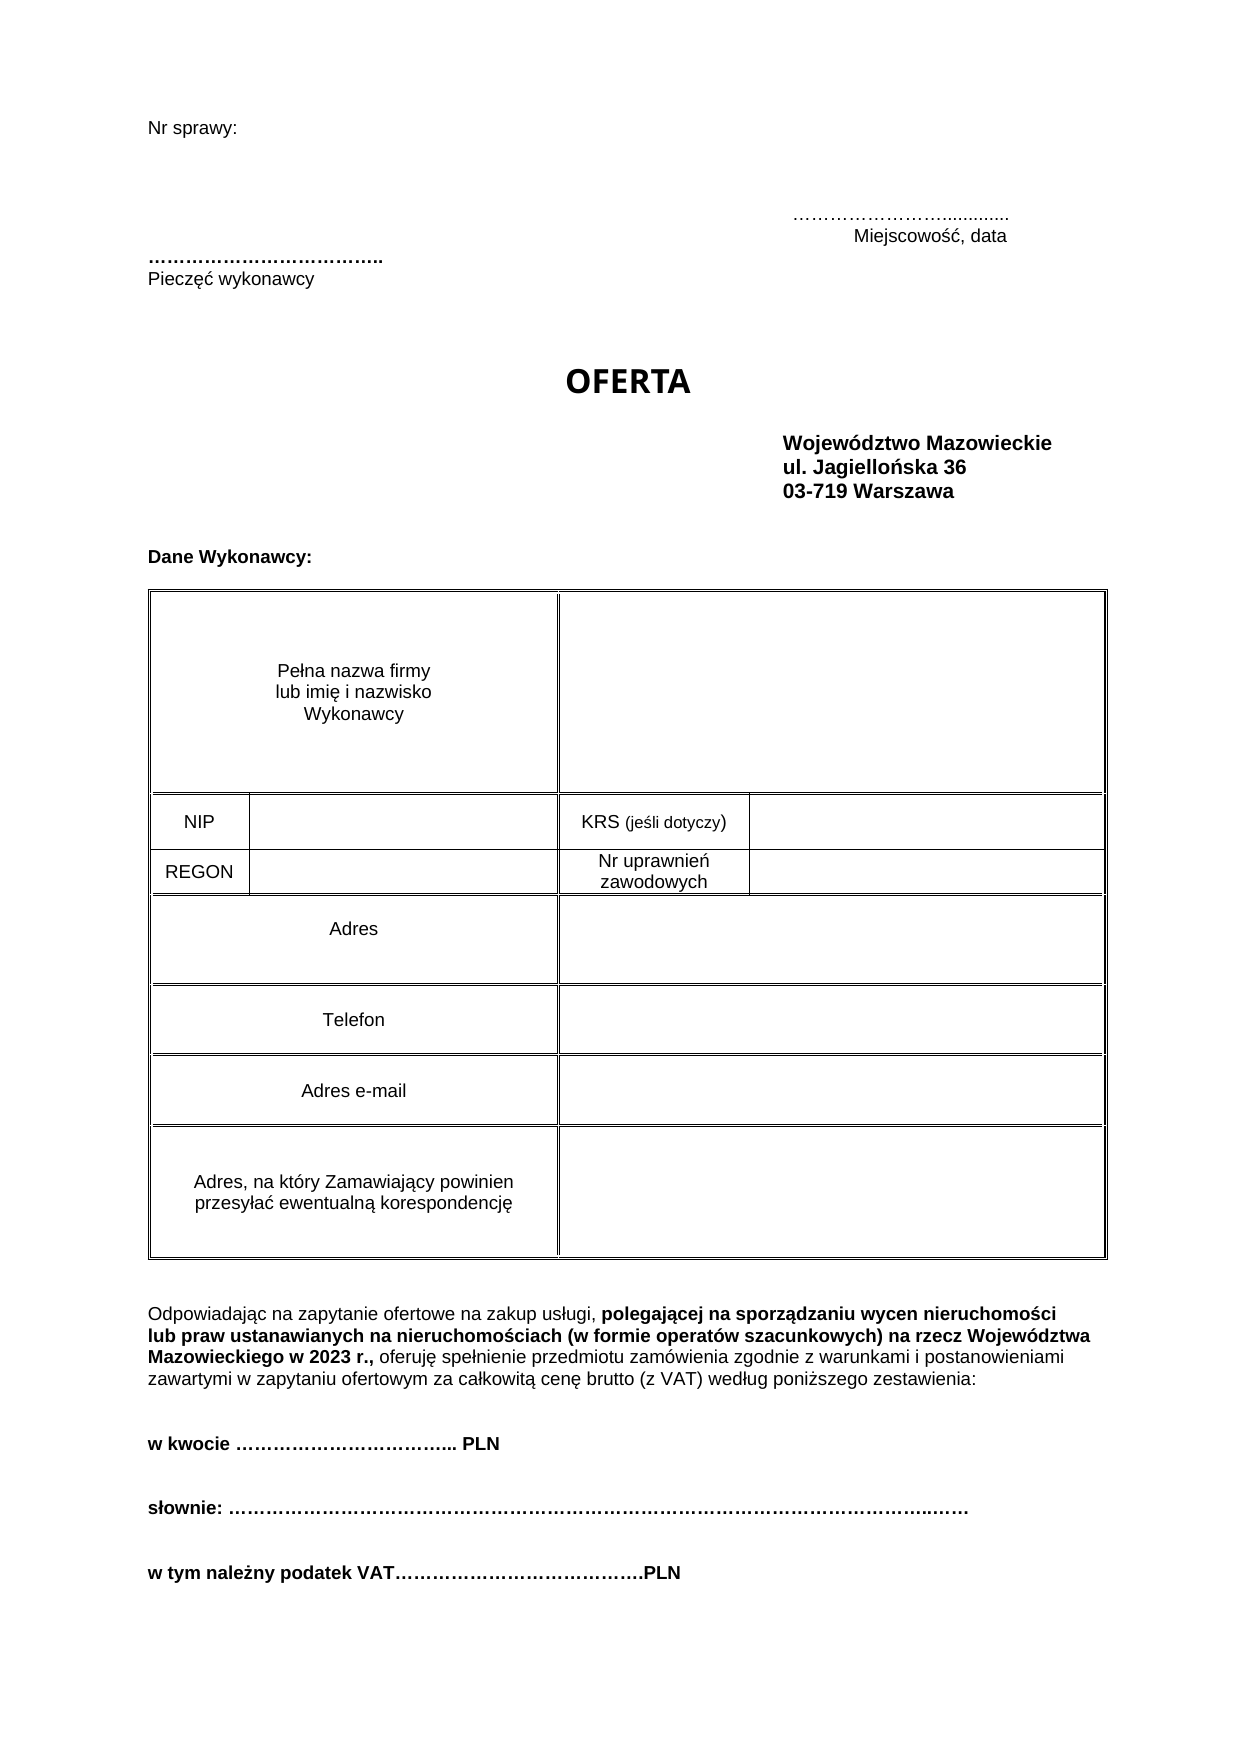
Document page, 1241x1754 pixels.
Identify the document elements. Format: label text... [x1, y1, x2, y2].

table_cell Nr uprawnień zawodowych [560, 850, 749, 893]
text Dane Wykonawcy: [148, 546, 1107, 567]
text ……………………………….. [148, 246, 1107, 268]
text ……………………............. [148, 203, 1107, 225]
text Pieczęć wykonawcy [148, 268, 1107, 289]
table_header [558, 592, 1104, 792]
text słownie: …………………………………………………………………………………………………..…… [148, 1497, 1107, 1518]
table_header Pełna nazwa firmy lub imię i nazwisko Wykonawcy [151, 592, 558, 792]
text w kwocie ……………………………... PLN [148, 1432, 1107, 1454]
text Województwo Mazowieckie [148, 431, 1107, 455]
table_cell Adres, na który Zamawiający powinien przesyłać ewentualną korespondencję [149, 1124, 558, 1257]
table_cell [560, 893, 1106, 982]
text 03-719 Warszawa [148, 479, 1107, 503]
text w tym należny podatek VAT………………………………….PLN [148, 1562, 1107, 1583]
table_cell [558, 1053, 1106, 1124]
table_cell KRS (jeśli dotyczy) [560, 795, 749, 848]
table_cell NIP [149, 792, 249, 848]
table_cell [558, 1124, 1106, 1257]
text ul. Jagiellońska 36 [148, 455, 1107, 479]
table_cell Telefon [151, 983, 557, 1053]
text Nr sprawy: [148, 117, 1107, 138]
text Odpowiadając na zapytanie ofertowe na zakup usługi, polegającej na sporządzaniu wycen nieruchomości lub praw ustanawianych na nieruchomościach (w formie operatów szacunkowych) na rzecz Województwa Mazowieckiego w 2023 r., oferuję spełnienie przedmiotu zamówienia zgodnie z warunkami i postanowieniami zawartymi w zapytaniu ofertowym za całkowitą cenę brutto (z VAT) według poniższego zestawienia: [148, 1303, 1107, 1389]
table_cell [560, 983, 1105, 1053]
table_cell [250, 850, 557, 893]
text Miejscowość, data [148, 225, 1107, 246]
table_cell Adres [149, 893, 557, 982]
subtitle OFERTA [148, 357, 1107, 403]
table_cell REGON [151, 850, 249, 893]
table_cell [750, 792, 1106, 848]
table_cell [250, 795, 557, 848]
table_cell [750, 850, 1104, 893]
table_cell Adres e-mail [149, 1053, 558, 1124]
